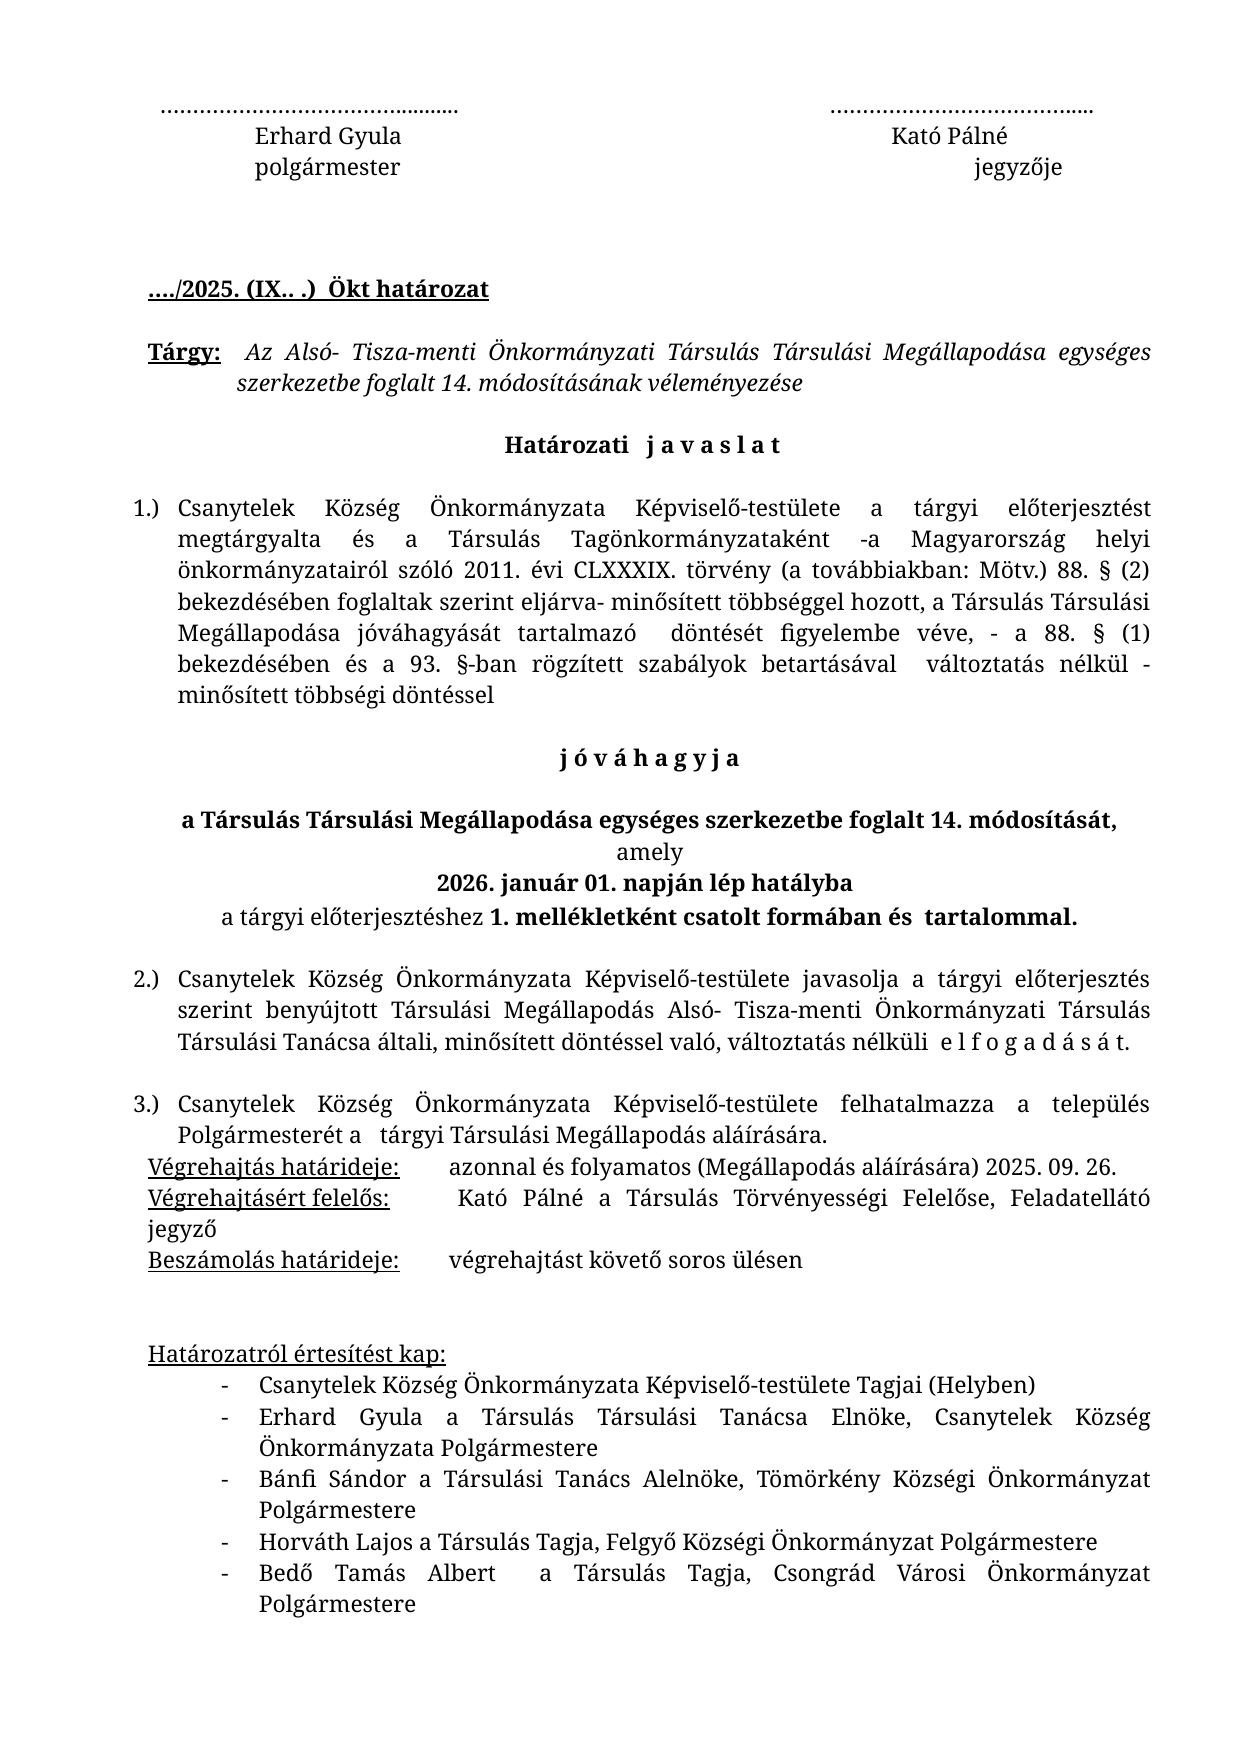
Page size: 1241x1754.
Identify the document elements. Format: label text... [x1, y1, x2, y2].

list Csanytelek Község Önkormányzata Képviselő-testülete Tagjai (Helyben) [221, 1369, 1151, 1400]
text 2026. január 01. napján lép hatályba [148, 867, 1137, 898]
list Csanytelek Község Önkormányzata Képviselő-testülete a tárgyi előterjesztést megtárgyalta és a Társulás Tagönkormányzataként -a Magyarország helyi önkormányzatairól szóló 2011. évi CLXXXIX. törvény (a továbbiakban: Mötv.) 88. § (2) bekezdésében foglaltak szerint eljárva- minősített többséggel hozott, a Társulás Társulási Megállapodása jóváhagyását tartalmazó döntését figyelembe véve, - a 88. § (1) bekezdésében és a 93. §-ban rögzített szabályok betartásával változtatás nélkül - minősített többségi döntéssel [133, 492, 1151, 710]
text Határozati j a v a s l a t [148, 429, 1137, 460]
list Bedő Tamás Albert a Társulás Tagja, Csongrád Városi Önkormányzat Polgármestere [221, 1557, 1151, 1619]
list Beszámolás határideje: végrehajtást követő soros ülésen [148, 1244, 1151, 1275]
list Bánfi Sándor a Társulási Tanács Alelnöke, Tömörkény Községi Önkormányzat Polgármestere [221, 1463, 1151, 1525]
text …./2025. (IX.. .) Ökt határozat [148, 273, 1181, 304]
list Csanytelek Község Önkormányzata Képviselő-testülete felhatalmazza a település Polgármesterét a tárgyi Társulási Megállapodás aláírására. [133, 1088, 1151, 1150]
list Végrehajtásért felelős: Kató Pálné a Társulás Törvényességi Felelőse, Feladatellátó jegyző [148, 1182, 1151, 1244]
text polgármester jegyzője [148, 151, 1225, 182]
text Erhard Gyula Kató Pálné [148, 120, 1225, 151]
text a Társulás Társulási Megállapodása egységes szerkezetbe foglalt 14. módosítását, amely [148, 804, 1151, 867]
list Erhard Gyula a Társulás Társulási Tanácsa Elnöke, Csanytelek Község Önkormányzata Polgármestere [221, 1400, 1151, 1463]
list Határozatról értesítést kap: [148, 1338, 1151, 1369]
text ………………………………........... ………………………………..... [148, 89, 1225, 120]
text Tárgy: Az Alsó- Tisza-menti Önkormányzati Társulás Társulási Megállapodása egységes szerkezetbe foglalt 14. módosításának véleményezése [148, 335, 1151, 398]
list Csanytelek Község Önkormányzata Képviselő-testülete javasolja a tárgyi előterjesztés szerint benyújtott Társulási Megállapodás Alsó- Tisza-menti Önkormányzati Társulás Társulási Tanácsa általi, minősített döntéssel való, változtatás nélküli e l f o g a d á s á t. [133, 963, 1151, 1057]
list Végrehajtás határideje: azonnal és folyamatos (Megállapodás aláírására) 2025. 09. 26. [148, 1150, 1151, 1182]
list Horváth Lajos a Társulás Tagja, Felgyő Községi Önkormányzat Polgármestere [221, 1525, 1151, 1557]
text a tárgyi előterjesztéshez 1. mellékletként csatolt formában és tartalommal. [148, 900, 1151, 932]
text j ó v á h a g y j a [148, 742, 1151, 773]
